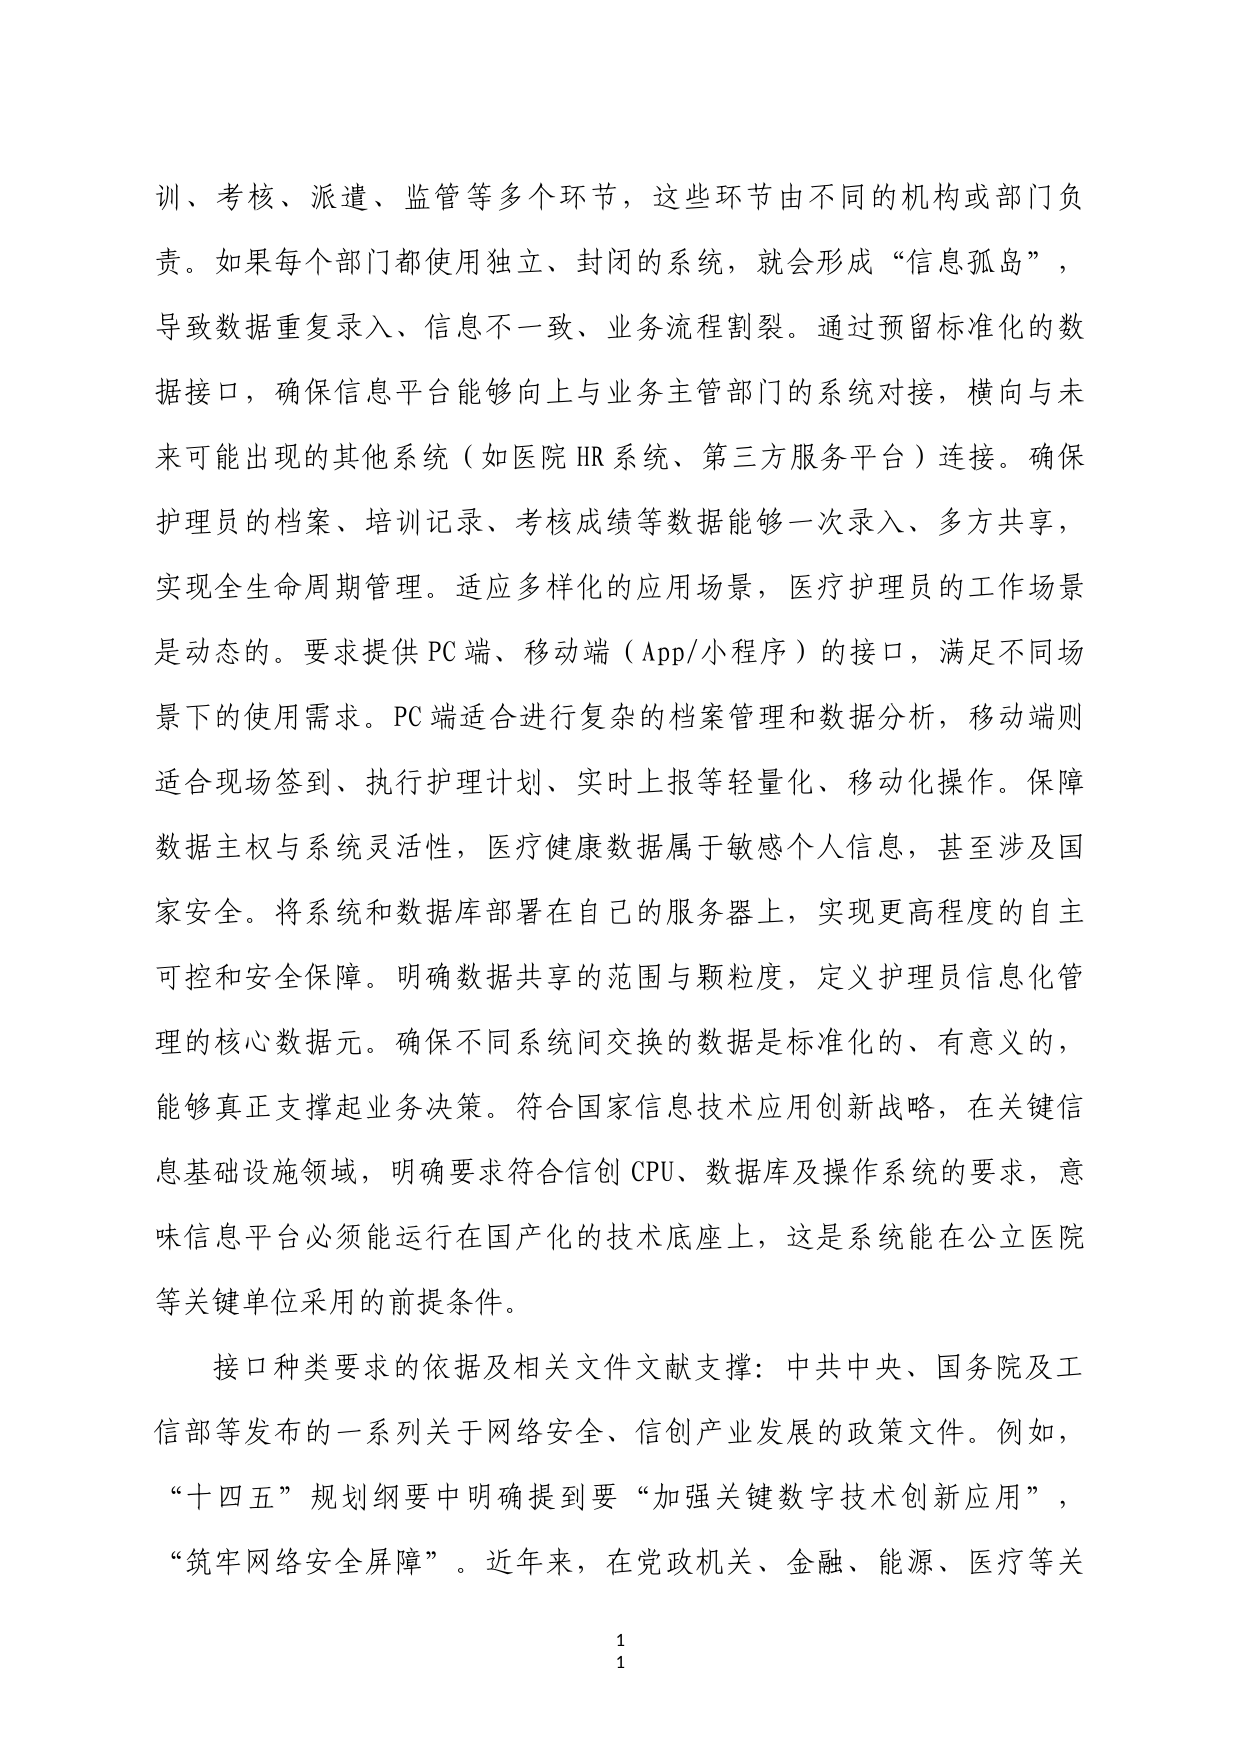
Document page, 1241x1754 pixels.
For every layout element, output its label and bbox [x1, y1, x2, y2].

text [153, 162, 1087, 1332]
text [153, 1332, 1087, 1592]
